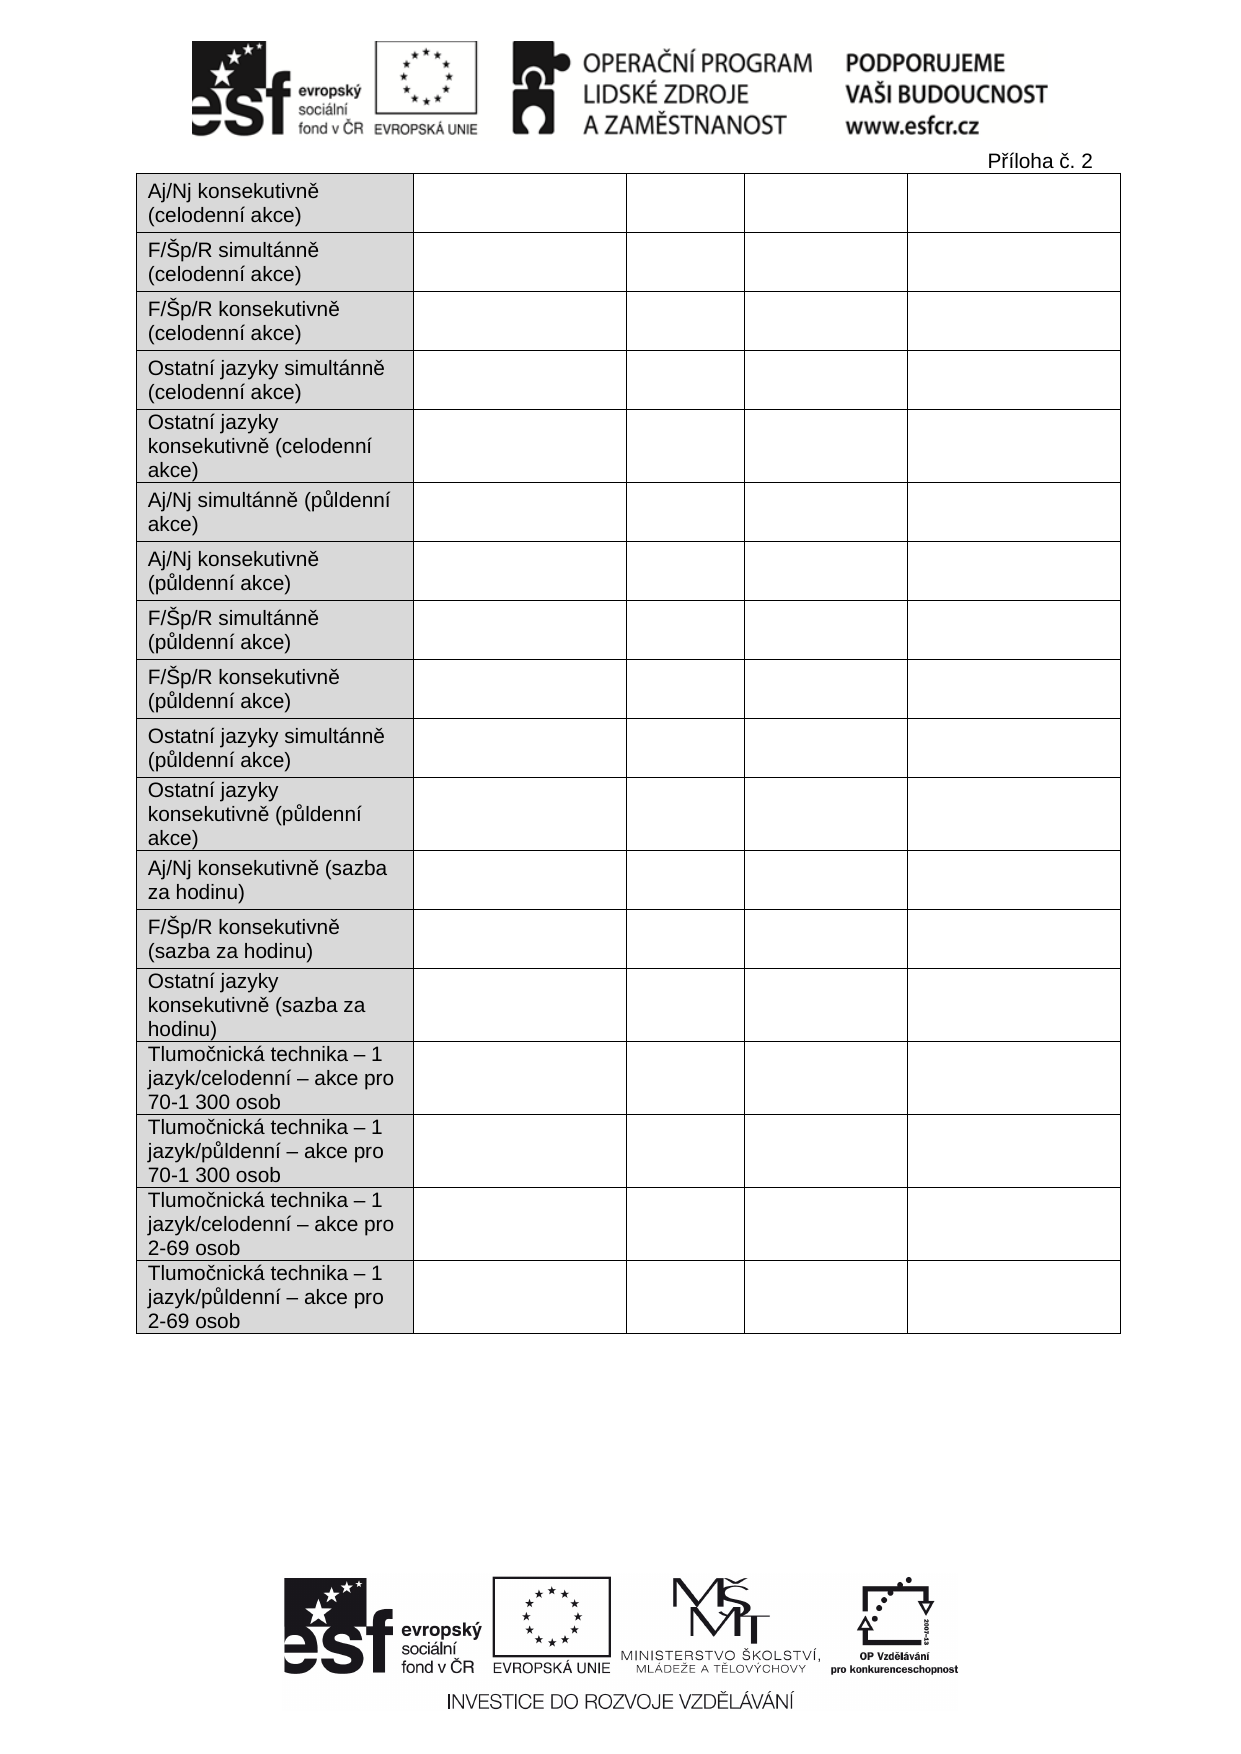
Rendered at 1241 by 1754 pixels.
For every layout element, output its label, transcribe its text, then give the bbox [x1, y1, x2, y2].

table_cell [908, 483, 1120, 541]
table_cell [414, 1042, 626, 1114]
table_cell [414, 969, 626, 1041]
table_cell [627, 910, 744, 968]
table_cell [627, 410, 744, 482]
table_cell Aj/Nj konsekutivně (celodenní akce) [137, 174, 413, 232]
table_cell [414, 410, 626, 482]
table_cell [745, 174, 907, 232]
table_cell [627, 1261, 744, 1333]
table_cell [745, 410, 907, 482]
table_cell [908, 660, 1120, 718]
table_cell F/Šp/R konsekutivně (půldenní akce) [137, 660, 413, 718]
table_cell [414, 1188, 626, 1260]
table_cell Ostatní jazyky simultánně (celodenní akce) [137, 351, 413, 409]
table_cell Aj/Nj konsekutivně (půldenní akce) [137, 542, 413, 600]
table_cell [908, 778, 1120, 850]
table_cell F/Šp/R konsekutivně (celodenní akce) [137, 292, 413, 350]
table_cell [414, 778, 626, 850]
table_cell [908, 969, 1120, 1041]
table_cell [745, 969, 907, 1041]
table_cell [745, 719, 907, 777]
table_cell [414, 542, 626, 600]
table_cell [908, 910, 1120, 968]
table_cell Aj/Nj simultánně (půldenní akce) [137, 483, 413, 541]
table_cell [745, 910, 907, 968]
table_cell Aj/Nj konsekutivně (sazba za hodinu) [137, 851, 413, 909]
table_cell [908, 1042, 1120, 1114]
table_cell [627, 851, 744, 909]
table_cell [627, 969, 744, 1041]
table_cell [908, 292, 1120, 350]
picture [192, 41, 1048, 141]
table_cell [745, 1188, 907, 1260]
table_cell Tlumočnická technika – 1 jazyk/celodenní – akce pro 2-69 osob [137, 1188, 413, 1260]
table_cell [414, 660, 626, 718]
table_cell [414, 1115, 626, 1187]
table_cell [745, 233, 907, 291]
table_cell [745, 483, 907, 541]
table_cell [627, 660, 744, 718]
table_cell [908, 719, 1120, 777]
table_cell [745, 660, 907, 718]
table_cell [414, 292, 626, 350]
table_cell F/Šp/R simultánně (půldenní akce) [137, 601, 413, 659]
table_cell [908, 851, 1120, 909]
table_cell [414, 851, 626, 909]
table_cell [745, 1115, 907, 1187]
table_cell Ostatní jazyky konsekutivně (sazba za hodinu) [137, 969, 413, 1041]
table_cell [908, 1115, 1120, 1187]
table_cell Tlumočnická technika – 1 jazyk/půldenní – akce pro 2-69 osob [137, 1261, 413, 1333]
table_cell [908, 174, 1120, 232]
table_cell [908, 351, 1120, 409]
table_cell [908, 542, 1120, 600]
table_cell [627, 483, 744, 541]
table_cell [627, 542, 744, 600]
table_cell F/Šp/R simultánně (celodenní akce) [137, 233, 413, 291]
table_cell [414, 351, 626, 409]
table_cell [745, 601, 907, 659]
table_cell [414, 174, 626, 232]
table_cell F/Šp/R konsekutivně (sazba za hodinu) [137, 910, 413, 968]
picture [281, 1573, 959, 1711]
table_cell [627, 351, 744, 409]
table_cell [745, 1042, 907, 1114]
table_cell [745, 542, 907, 600]
table_cell Tlumočnická technika – 1 jazyk/půldenní – akce pro 70-1 300 osob [137, 1115, 413, 1187]
table_cell Tlumočnická technika – 1 jazyk/celodenní – akce pro 70-1 300 osob [137, 1042, 413, 1114]
table_cell Ostatní jazyky konsekutivně (celodenní akce) [137, 410, 413, 482]
table_cell [627, 233, 744, 291]
table_cell [414, 1261, 626, 1333]
table_cell [745, 778, 907, 850]
table_cell [627, 601, 744, 659]
table_cell [908, 601, 1120, 659]
table_cell [745, 292, 907, 350]
table_cell [627, 1042, 744, 1114]
table_cell [745, 1261, 907, 1333]
table_cell [627, 1115, 744, 1187]
table_cell [627, 719, 744, 777]
table_cell [908, 410, 1120, 482]
table_cell [627, 1188, 744, 1260]
table_cell [627, 174, 744, 232]
table_cell [414, 910, 626, 968]
table_cell [745, 851, 907, 909]
table_cell [745, 351, 907, 409]
table_cell [414, 233, 626, 291]
table_cell [908, 1188, 1120, 1260]
table_cell Ostatní jazyky simultánně (půldenní akce) [137, 719, 413, 777]
table_cell [908, 233, 1120, 291]
table_cell [627, 778, 744, 850]
table_cell [414, 719, 626, 777]
table_cell [908, 1261, 1120, 1333]
table_cell [414, 601, 626, 659]
table_cell [627, 292, 744, 350]
table_cell [414, 483, 626, 541]
table_cell Ostatní jazyky konsekutivně (půldenní akce) [137, 778, 413, 850]
